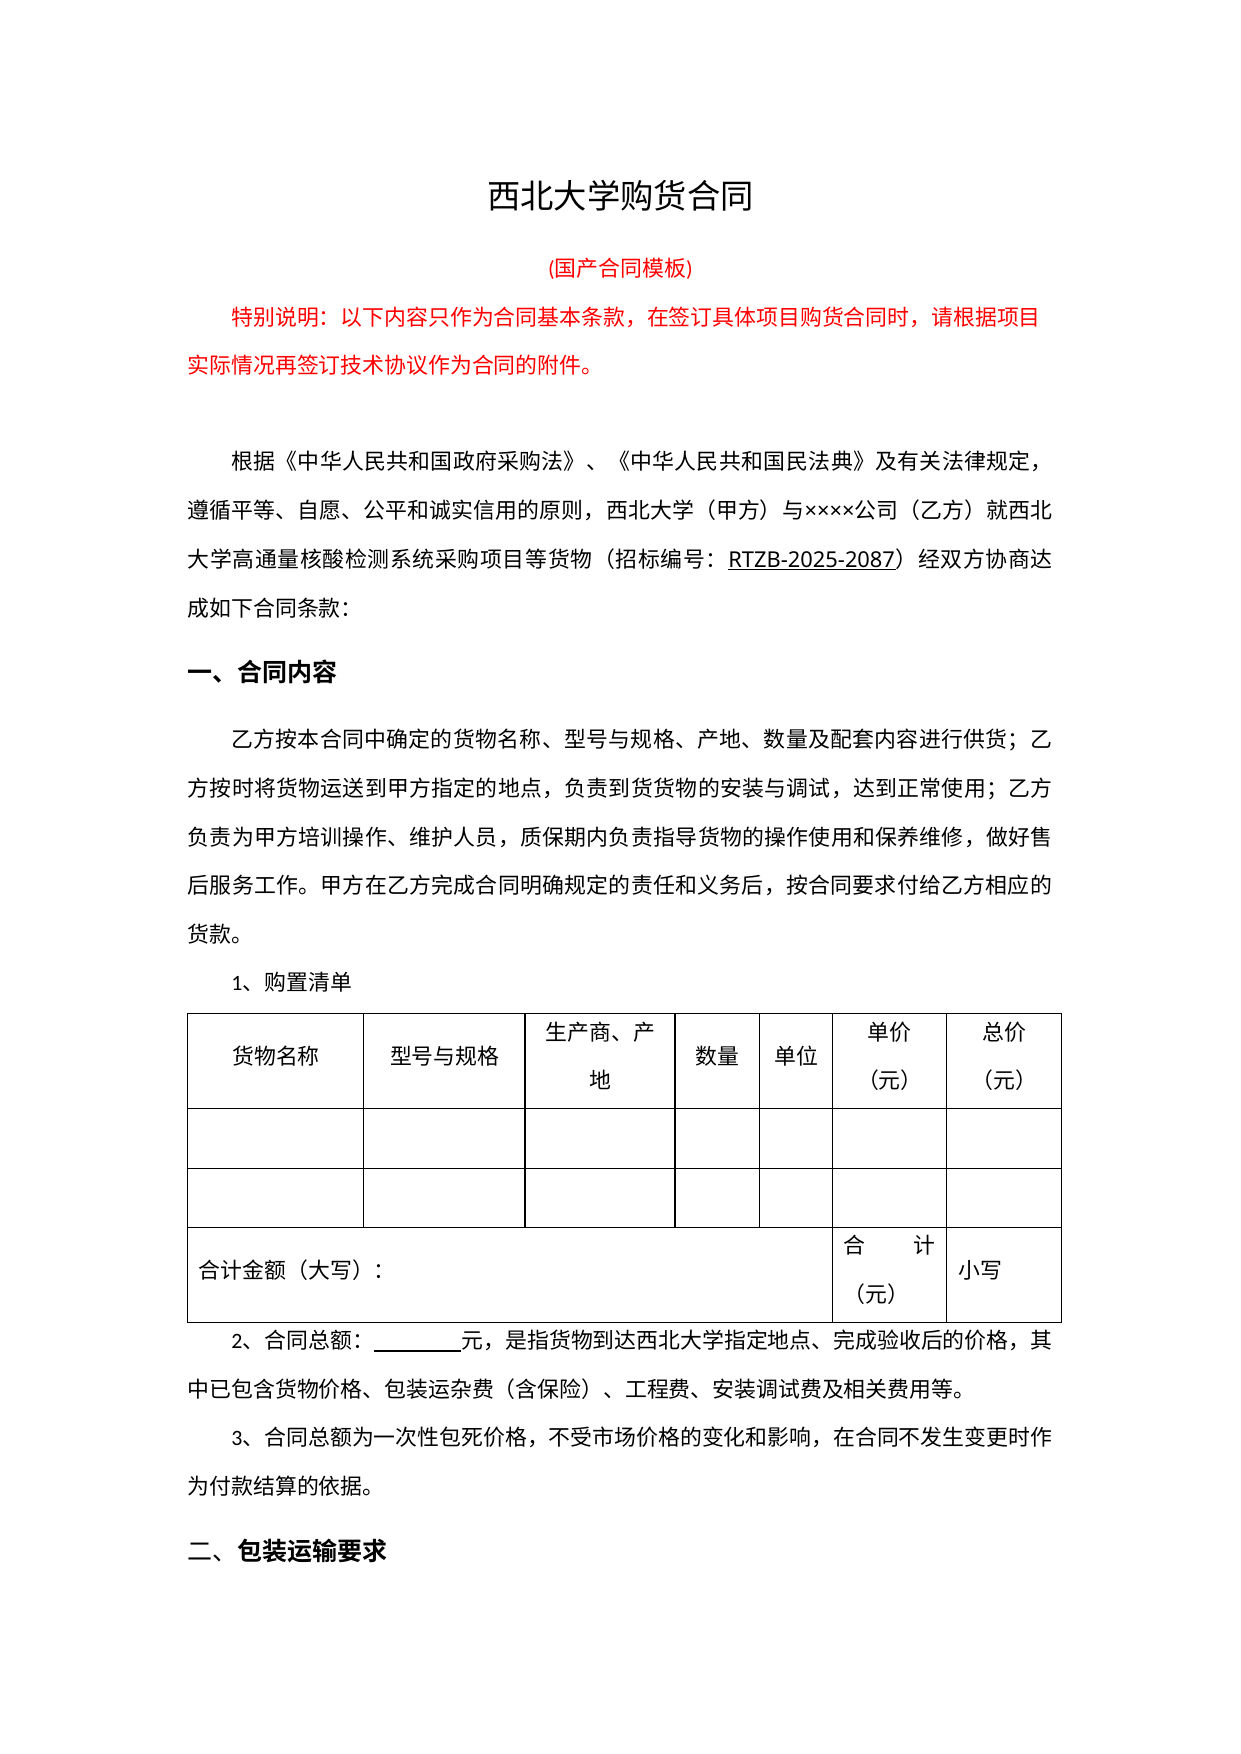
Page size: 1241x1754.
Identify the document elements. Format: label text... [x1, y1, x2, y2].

table_header 单位 [760, 1014, 832, 1108]
table_cell [188, 1109, 363, 1167]
text 根据《中华人民共和国政府采购法》、《中华人民共和国民法典》及有关法律规定，遵循平等、自愿、公平和诚实信用的原则，西北大学（甲方）与××××公司（乙方）就西北大学高通量核酸检测系统采购项目等货物（招标编号：RTZB-2025-2087）经双方协商达成如下合同条款： [187, 444, 1053, 623]
table_cell [526, 1109, 674, 1167]
table_header 货物名称 [188, 1014, 363, 1108]
text 2、合同总额： 元，是指货物到达西北大学指定地点、完成验收后的价格，其中已包含货物价格、包装运杂费（含保险）、工程费、安装调试费及相关费用等。 [187, 1323, 1053, 1404]
table_cell [833, 1169, 946, 1227]
table_header 单价（元） [833, 1014, 946, 1108]
table_cell [676, 1169, 759, 1227]
table_cell [676, 1109, 759, 1167]
table_cell [188, 1169, 363, 1227]
text 乙方按本合同中确定的货物名称、型号与规格、产地、数量及配套内容进行供货；乙方按时将货物运送到甲方指定的地点，负责到货货物的安装与调试，达到正常使用；乙方负责为甲方培训操作、维护人员，质保期内负责指导货物的操作使用和保养维修，做好售后服务工作。甲方在乙方完成合同明确规定的责任和义务后，按合同要求付给乙方相应的货款。 [187, 722, 1053, 949]
table_cell [947, 1109, 1061, 1167]
table_cell [760, 1109, 832, 1167]
table_cell 合计（元） [833, 1228, 946, 1322]
table_cell [833, 1109, 946, 1167]
text 西北大学购货合同 [187, 162, 1053, 227]
text 二、包装运输要求 [187, 1517, 1053, 1582]
text 1、购置清单 [187, 965, 1053, 997]
table_cell [526, 1169, 674, 1227]
text 特别说明：以下内容只作为合同基本条款，在签订具体项目购货合同时，请根据项目实际情况再签订技术协议作为合同的附件。 [187, 299, 1053, 381]
text 3、合同总额为一次性包死价格，不受市场价格的变化和影响，在合同不发生变更时作为付款结算的依据。 [187, 1420, 1053, 1501]
table_header 生产商、产地 [526, 1014, 674, 1108]
table_cell [364, 1109, 524, 1167]
table_header 型号与规格 [364, 1014, 524, 1108]
text (国产合同模板) [187, 251, 1053, 283]
table_cell [947, 1169, 1061, 1227]
table_cell 合计金额（大写）： [188, 1228, 832, 1322]
table_cell 小写 [947, 1228, 1061, 1322]
table_cell [760, 1169, 832, 1227]
table_header 总价（元） [947, 1014, 1061, 1108]
table_header 数量 [676, 1014, 759, 1108]
text 一、合同内容 [187, 638, 1053, 703]
table_cell [364, 1169, 524, 1227]
